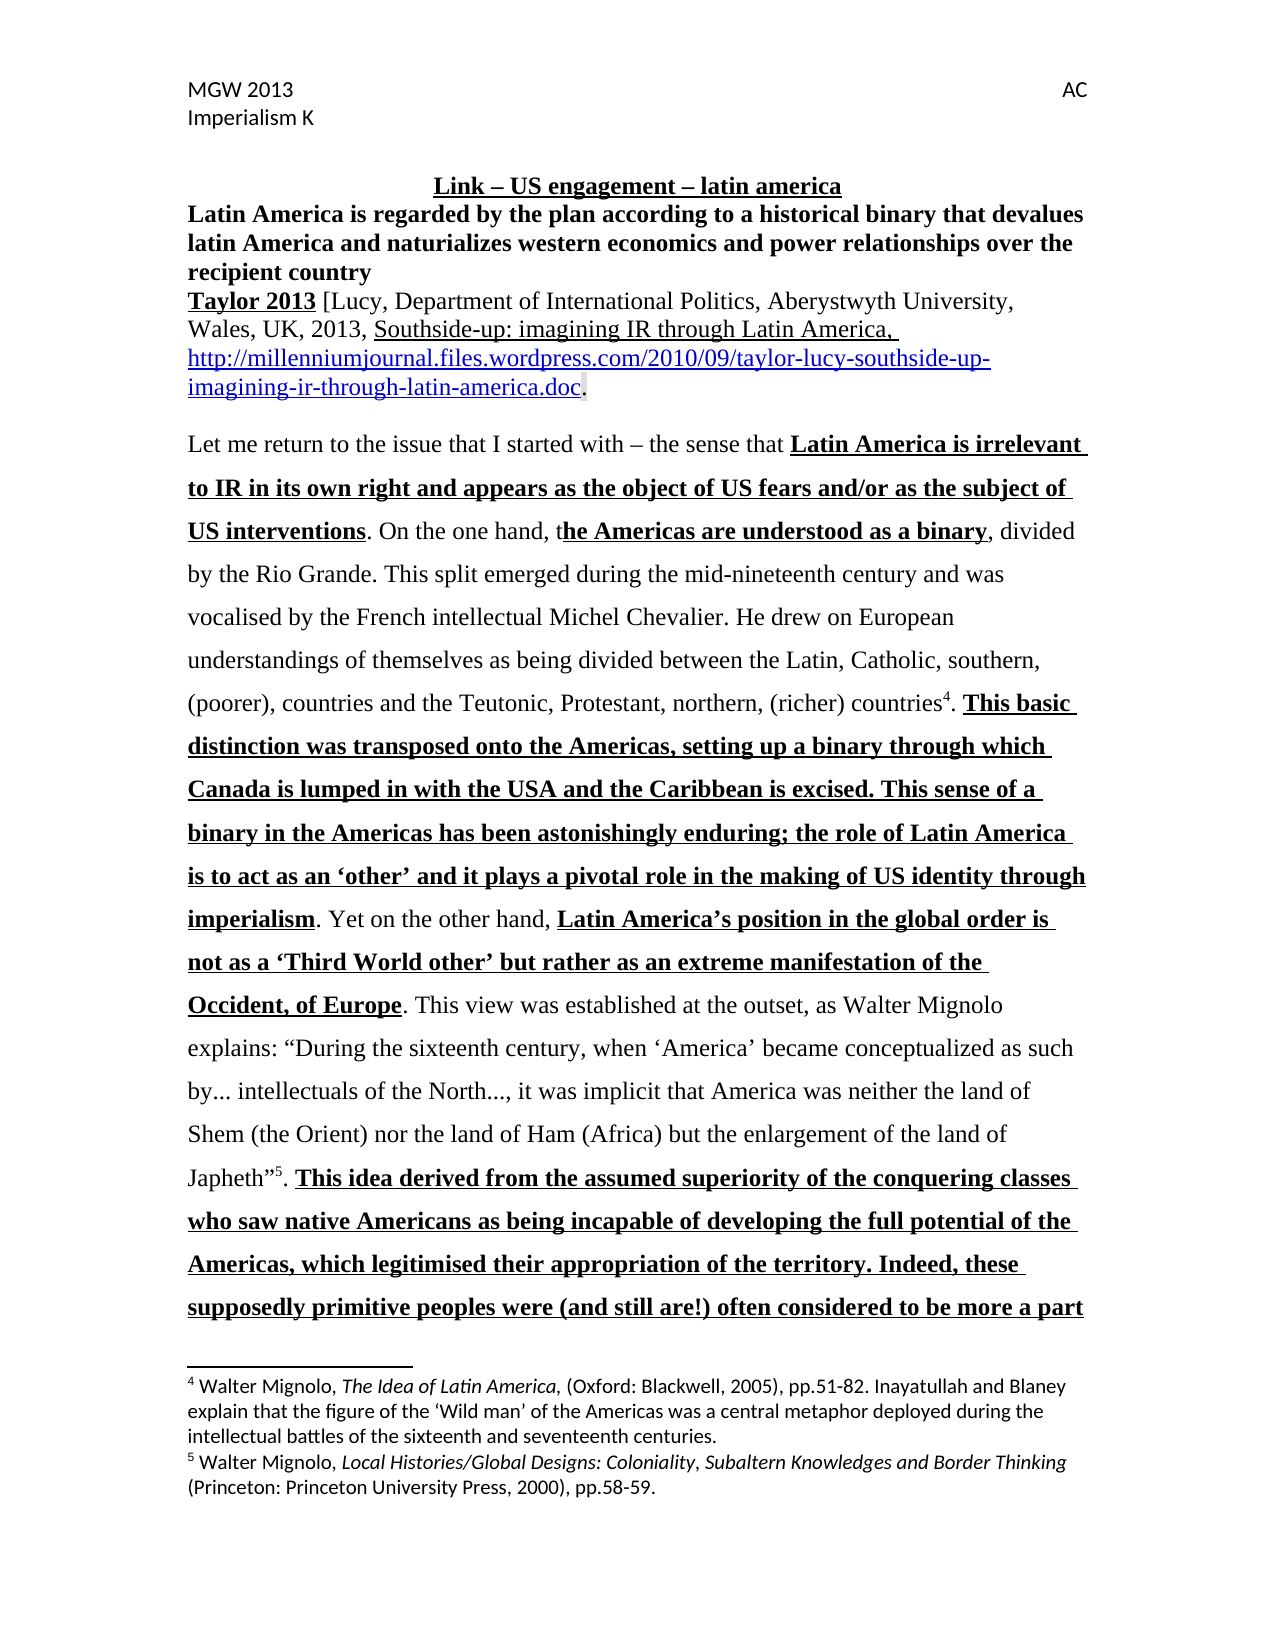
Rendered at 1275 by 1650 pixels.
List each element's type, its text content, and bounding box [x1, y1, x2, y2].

text Latin America is regarded by the plan according to a historical binary that devalues latin America and naturializes western economics and power relationships over the recipient country [187, 199, 1087, 286]
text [187, 429, 1087, 1321]
text Taylor 2013 [Lucy, Department of International Politics, Aberystwyth University, Wales, UK, 2013, Southside-up: imagining IR through Latin America, http://millenniumjournal.files.wordpress.com/2010/09/taylor-lucy-southside-up-imagining-ir-through-latin-america.doc. [187, 286, 1087, 401]
subtitle Link – US engagement – latin america [187, 171, 1087, 199]
